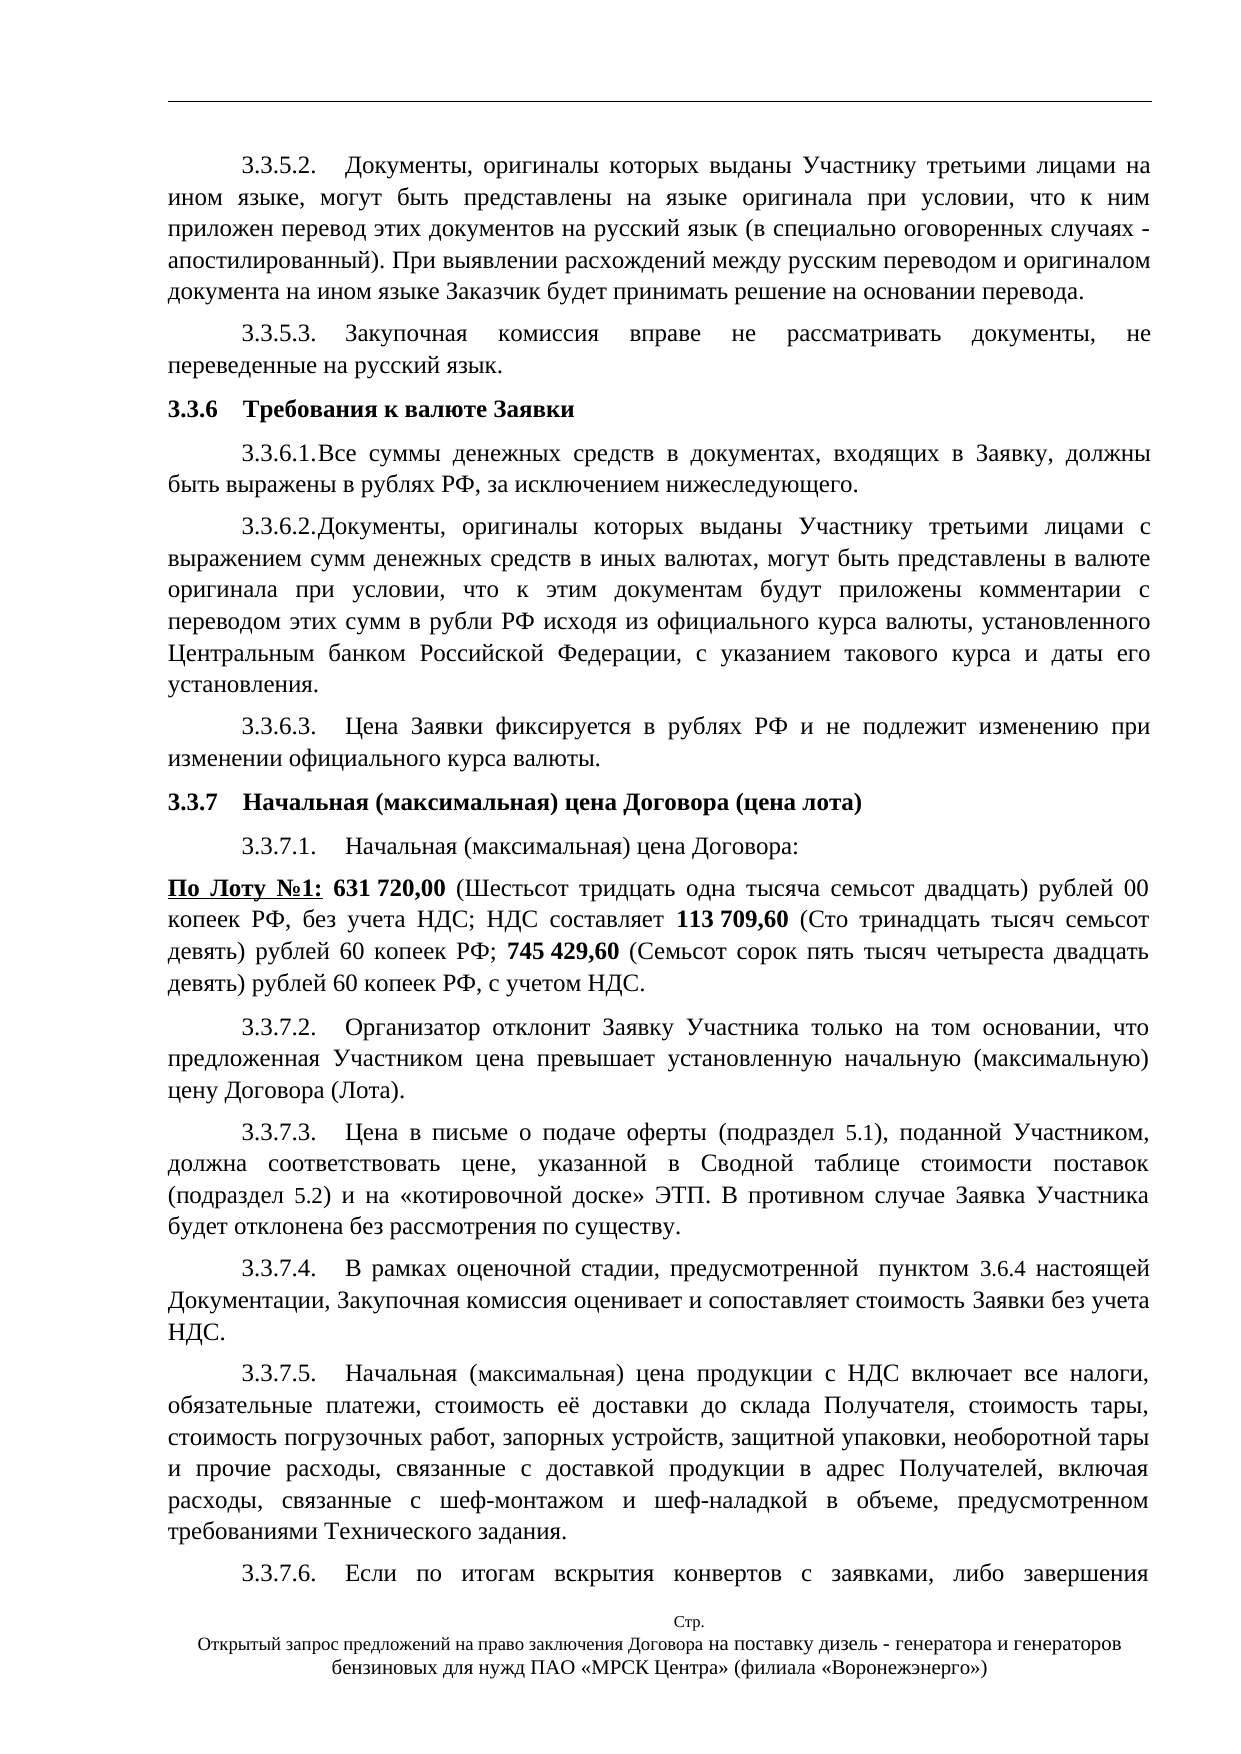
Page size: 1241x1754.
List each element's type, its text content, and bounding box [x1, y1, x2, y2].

list В рамках оценочной стадии, предусмотренной пунктом 3.6.4 настоящей Документации, Закупочная комиссия оценивает и сопоставляет стоимость Заявки без учета НДС. [168, 1253, 1150, 1345]
list Начальная (максимальная) цена Договора: [168, 831, 1150, 860]
list Цена Заявки фиксируется в рублях РФ и не подлежит изменению при изменении официального курса валюты. [168, 711, 1152, 772]
list Документы, оригиналы которых выданы Участнику третьими лицами с выражением сумм денежных средств в иных валютах, могут быть представлены в валюте оригинала при условии, что к этим документам будут приложены комментарии с переводом этих сумм в рубли РФ исходя из официального курса валюты, установленного Центральным банком Российской Федерации, с указанием такового курса и даты его установления. [168, 511, 1152, 698]
list Документы, оригиналы которых выданы Участнику третьими лицами на ином языке, могут быть представлены на языке оригинала при условии, что к ним приложен перевод этих документов на русский язык (в специально оговоренных случаях - апостилированный). При выявлении расхождений между русским переводом и оригиналом документа на ином языке Заказчик будет принимать решение на основании перевода. [168, 150, 1152, 305]
subtitle Начальная (максимальная) цена Договора (цена лота) [168, 787, 1152, 816]
list Закупочная комиссия вправе не рассматривать документы, не переведенные на русский язык. [168, 318, 1152, 378]
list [168, 1558, 1150, 1587]
text По Лоту №1: 631 720,00 (Шестьсот тридцать одна тысяча семьсот двадцать) рублей 00 копеек РФ, без учета НДС; НДС составляет 113 709,60 (Сто тринадцать тысяч семьсот девять) рублей 60 копеек РФ; 745 429,60 (Семьсот сорок пять тысяч четыреста двадцать девять) рублей 60 копеек РФ, с учетом НДС. [168, 873, 1150, 996]
list Цена в письме о подаче оферты (подраздел 5.1), поданной Участником, должна соответствовать цене, указанной в Сводной таблице стоимости поставок (подраздел 5.2) и на «котировочной доске» ЭТП. В противном случае Заявка Участника будет отклонена без рассмотрения по существу. [168, 1117, 1150, 1240]
list Организатор отклонит Заявку Участника только на том основании, что предложенная Участником цена превышает установленную начальную (максимальную) цену Договора (Лота). [168, 1012, 1150, 1103]
list Начальная (максимальная) цена продукции с НДС включает все налоги, обязательные платежи, стоимость её доставки до склада Получателя, стоимость тары, стоимость погрузочных работ, запорных устройств, защитной упаковки, необоротной тары и прочие расходы, связанные с доставкой продукции в адрес Получателей, включая расходы, связанные с шеф-монтажом и шеф-наладкой в объеме, предусмотренном требованиями Технического задания. [168, 1358, 1150, 1545]
subtitle Требования к валюте Заявки [168, 394, 1152, 423]
list Все суммы денежных средств в документах, входящих в Заявку, должны быть выражены в рублях РФ, за исключением нижеследующего. [168, 438, 1152, 498]
